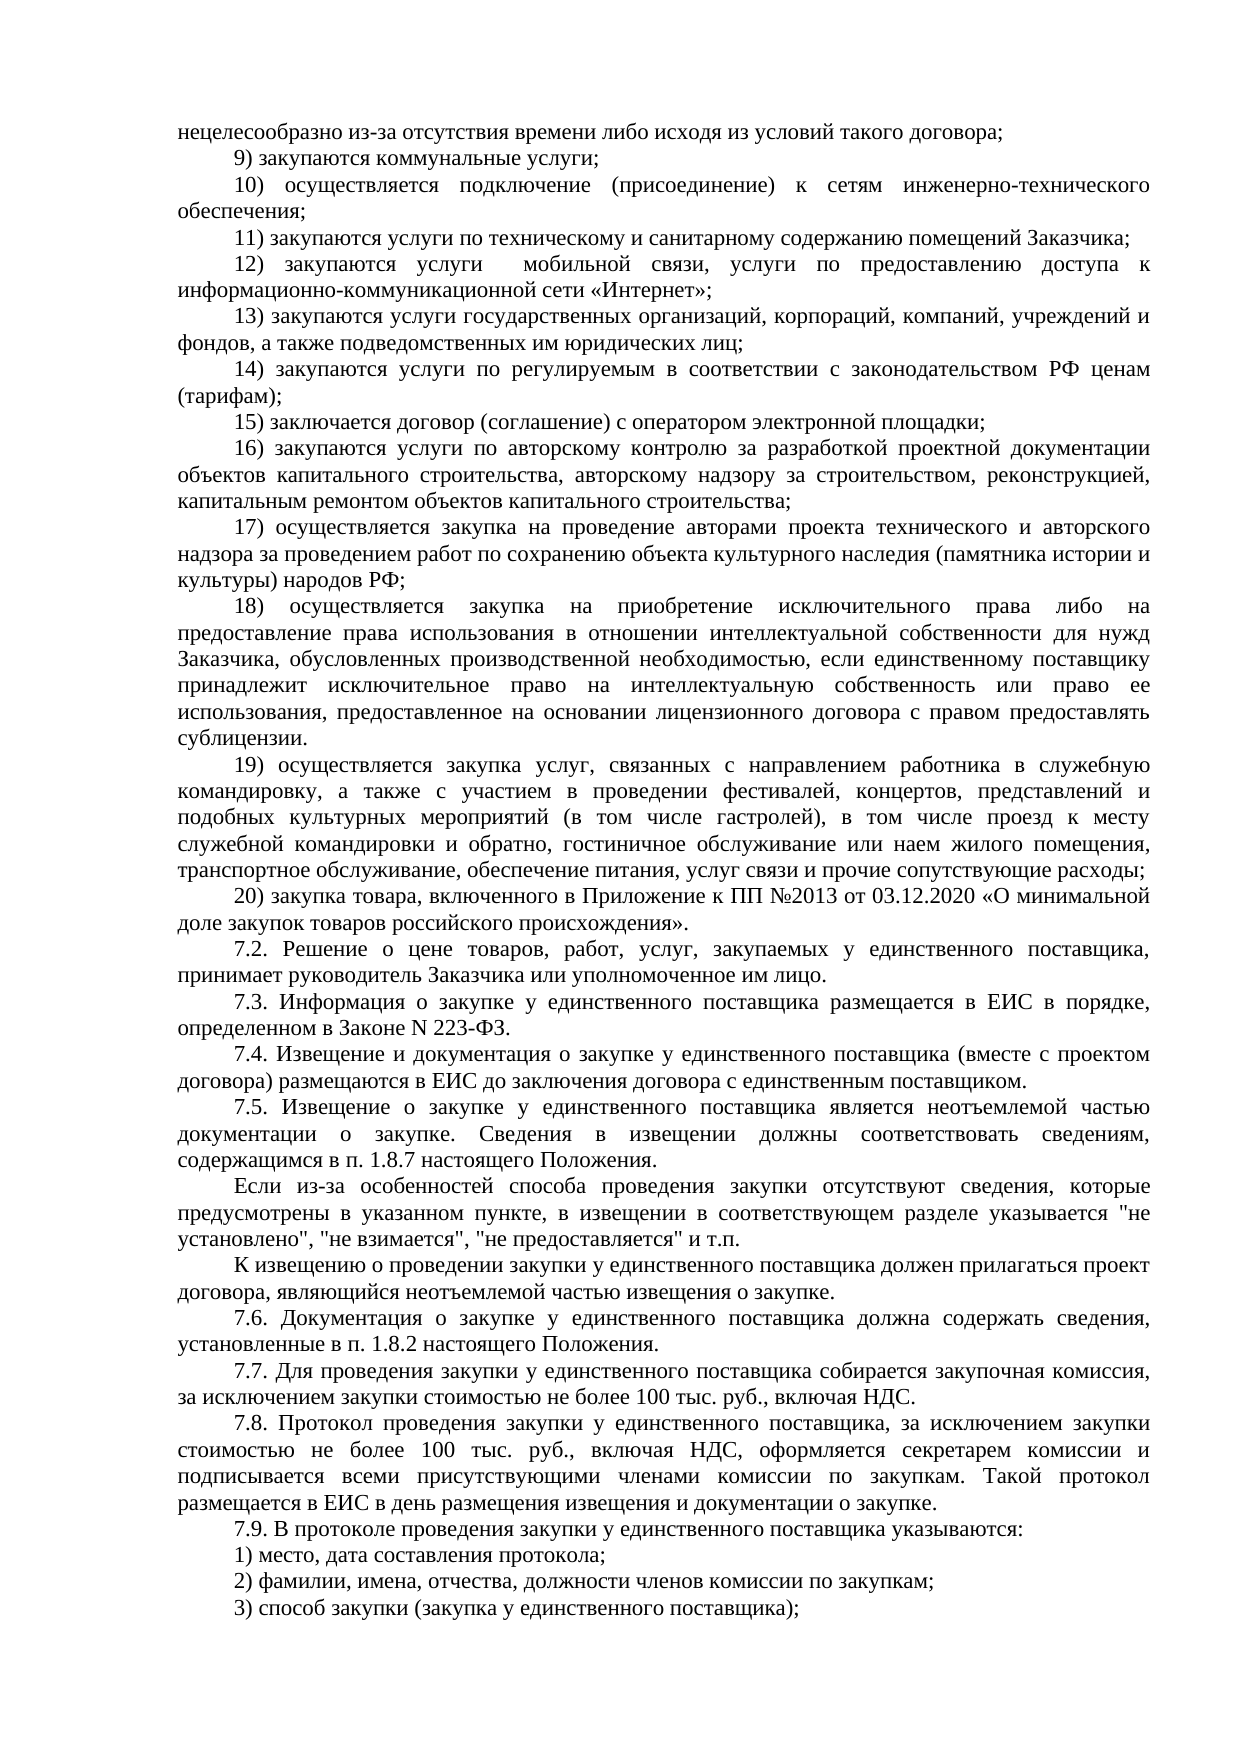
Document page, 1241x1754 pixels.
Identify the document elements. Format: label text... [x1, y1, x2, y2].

text 7.6. Документация о закупке у единственного поставщика должна содержать сведения, установленные в п. 1.8.2 настоящего Положения. [177, 1304, 1152, 1357]
text 12) закупаются услуги мобильной связи, услуги по предоставлению доступа к информационно-коммуникационной сети «Интернет»; [177, 250, 1152, 303]
text 7.5. Извещение о закупке у единственного поставщика является неотъемлемой частью документации о закупке. Сведения в извещении должны соответствовать сведениям, содержащимся в п. 1.8.7 настоящего Положения. [177, 1093, 1152, 1172]
text 7.8. Протокол проведения закупки у единственного поставщика, за исключением закупки стоимостью не более 100 тыс. руб., включая НДС, оформляется секретарем комиссии и подписывается всеми присутствующими членами комиссии по закупкам. Такой протокол размещается в ЕИС в день размещения извещения и документации о закупке. [177, 1409, 1152, 1515]
text Если из-за особенностей способа проведения закупки отсутствуют сведения, которые предусмотрены в указанном пункте, в извещении в соответствующем разделе указывается "не установлено", "не взимается", "не предоставляется" и т.п. [177, 1172, 1152, 1251]
text 7.9. В протоколе проведения закупки у единственного поставщика указываются: [177, 1515, 1152, 1541]
text 3) способ закупки (закупка у единственного поставщика); [177, 1594, 1152, 1620]
text 10) осуществляется подключение (присоединение) к сетям инженерно-технического обеспечения; [177, 171, 1152, 223]
text 2) фамилии, имена, отчества, должности членов комиссии по закупкам; [177, 1568, 1152, 1594]
text 7.4. Извещение и документация о закупке у единственного поставщика (вместе с проектом договора) размещаются в ЕИС до заключения договора с единственным поставщиком. [177, 1041, 1152, 1093]
text 7.2. Решение о цене товаров, работ, услуг, закупаемых у единственного поставщика, принимает руководитель Заказчика или уполномоченное им лицо. [177, 935, 1152, 988]
text 17) осуществляется закупка на проведение авторами проекта технического и авторского надзора за проведением работ по сохранению объекта культурного наследия (памятника истории и культуры) народов РФ; [177, 513, 1152, 592]
text 16) закупаются услуги по авторскому контролю за разработкой проектной документации объектов капитального строительства, авторскому надзору за строительством, реконструкцией, капитальным ремонтом объектов капитального строительства; [177, 434, 1152, 513]
text 7.7. Для проведения закупки у единственного поставщика собирается закупочная комиссия, за исключением закупки стоимостью не более 100 тыс. руб., включая НДС. [177, 1357, 1152, 1409]
text 9) закупаются коммунальные услуги; [177, 144, 1152, 171]
text 20) закупка товара, включенного в Приложение к ПП №2013 от 03.12.2020 «О минимальной доле закупок товаров российского происхождения». [177, 882, 1152, 935]
text 18) осуществляется закупка на приобретение исключительного права либо на предоставление права использования в отношении интеллектуальной собственности для нужд Заказчика, обусловленных производственной необходимостью, если единственному поставщику принадлежит исключительное право на интеллектуальную собственность или право ее использования, предоставленное на основании лицензионного договора с правом предоставлять сублицензии. [177, 592, 1152, 751]
text 14) закупаются услуги по регулируемым в соответствии с законодательством РФ ценам (тарифам); [177, 355, 1152, 408]
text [177, 118, 1152, 144]
text 1) место, дата составления протокола; [177, 1541, 1152, 1568]
text 15) заключается договор (соглашение) с оператором электронной площадки; [177, 408, 1152, 434]
text 7.3. Информация о закупке у единственного поставщика размещается в ЕИС в порядке, определенном в Законе N 223-ФЗ. [177, 988, 1152, 1041]
text 13) закупаются услуги государственных организаций, корпораций, компаний, учреждений и фондов, а также подведомственных им юридических лиц; [177, 303, 1152, 355]
text К извещению о проведении закупки у единственного поставщика должен прилагаться проект договора, являющийся неотъемлемой частью извещения о закупке. [177, 1251, 1152, 1304]
text 11) закупаются услуги по техническому и санитарному содержанию помещений Заказчика; [177, 223, 1152, 250]
text 19) осуществляется закупка услуг, связанных с направлением работника в служебную командировку, а также с участием в проведении фестивалей, концертов, представлений и подобных культурных мероприятий (в том числе гастролей), в том числе проезд к месту служебной командировки и обратно, гостиничное обслуживание или наем жилого помещения, транспортное обслуживание, обеспечение питания, услуг связи и прочие сопутствующие расходы; [177, 751, 1152, 882]
